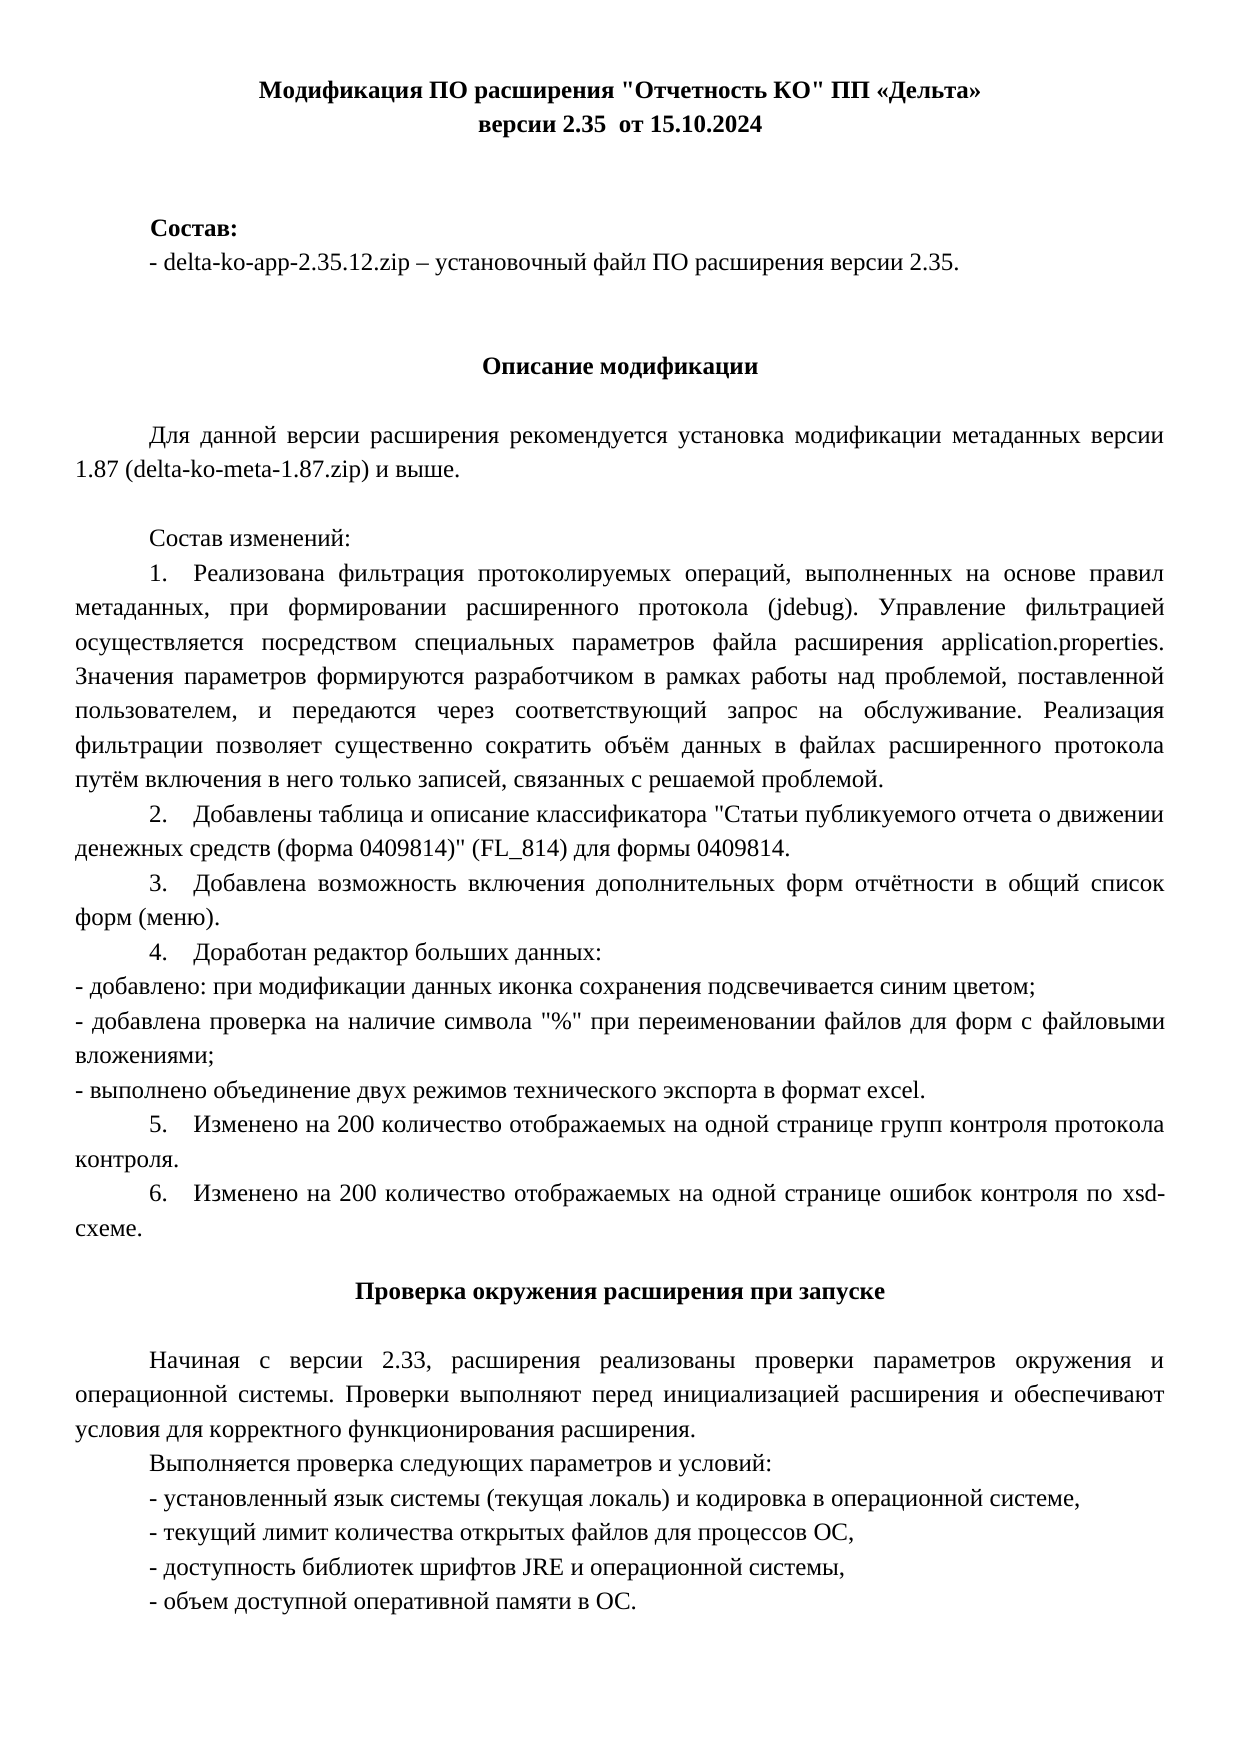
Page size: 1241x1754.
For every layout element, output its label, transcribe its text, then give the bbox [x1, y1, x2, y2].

text Состав: [75, 213, 1165, 242]
text Модификация ПО расширения "Отчетность КО" ПП «Дельта» [75, 75, 1165, 104]
list Доработан редактор больших данных: [75, 937, 1165, 966]
text - текущий лимит количества открытых файлов для процессов ОС, [75, 1517, 1165, 1546]
list Реализована фильтрация протоколируемых операций, выполненных на основе правил метаданных, при формировании расширенного протокола (jdebug). Управление фильтрацией осуществляется посредством специальных параметров файла расширения application.properties. Значения параметров формируются разработчиком в рамках работы над проблемой, поставленной пользователем, и передаются через соответствующий запрос на обслуживание. Реализация фильтрации позволяет существенно сократить объём данных в файлах расширенного протокола путём включения в него только записей, связанных с решаемой проблемой. [75, 558, 1165, 793]
list Добавлена возможность включения дополнительных форм отчётности в общий список форм (меню). [75, 868, 1165, 931]
list - delta-ko-app-2.35.12.zip – установочный файл ПО расширения версии 2.35. [149, 247, 1165, 276]
text - добавлена проверка на наличие символа "%" при переименовании файлов для форм с файловыми вложениями; [75, 1006, 1165, 1069]
list Добавлены таблица и описание классификатора "Статьи публикуемого отчета о движении денежных средств (форма 0409814)" (FL_814) для формы 0409814. [75, 799, 1165, 862]
text - доступность библиотек шрифтов JRE и операционной системы, [75, 1552, 1165, 1581]
text Описание модификации [75, 351, 1165, 379]
list Изменено на 200 количество отображаемых на одной странице групп контроля протокола контроля. [75, 1109, 1165, 1173]
text Выполняется проверка следующих параметров и условий: [75, 1448, 1165, 1477]
list Состав изменений: [149, 523, 1165, 552]
text версии 2.35 от 15.10.2024 [75, 109, 1165, 138]
text - добавлено: при модификации данных иконка сохранения подсвечивается синим цветом; [75, 971, 1165, 1000]
text - выполнено объединение двух режимов технического экспорта в формат excel. [75, 1075, 1165, 1104]
text - объем доступной оперативной памяти в ОС. [75, 1586, 1165, 1615]
text - установленный язык системы (текущая локаль) и кодировка в операционной системе, [75, 1483, 1165, 1512]
text Для данной версии расширения рекомендуется установка модификации метаданных версии 1.87 (delta-ko-meta-1.87.zip) и выше. [75, 420, 1165, 483]
text Проверка окружения расширения при запуске [75, 1276, 1165, 1305]
text Начиная с версии 2.33, расширения реализованы проверки параметров окружения и операционной системы. Проверки выполняют перед инициализацией расширения и обеспечивают условия для корректного функционирования расширения. [75, 1345, 1165, 1443]
list Изменено на 200 количество отображаемых на одной странице ошибок контроля по xsd-схеме. [75, 1178, 1165, 1242]
